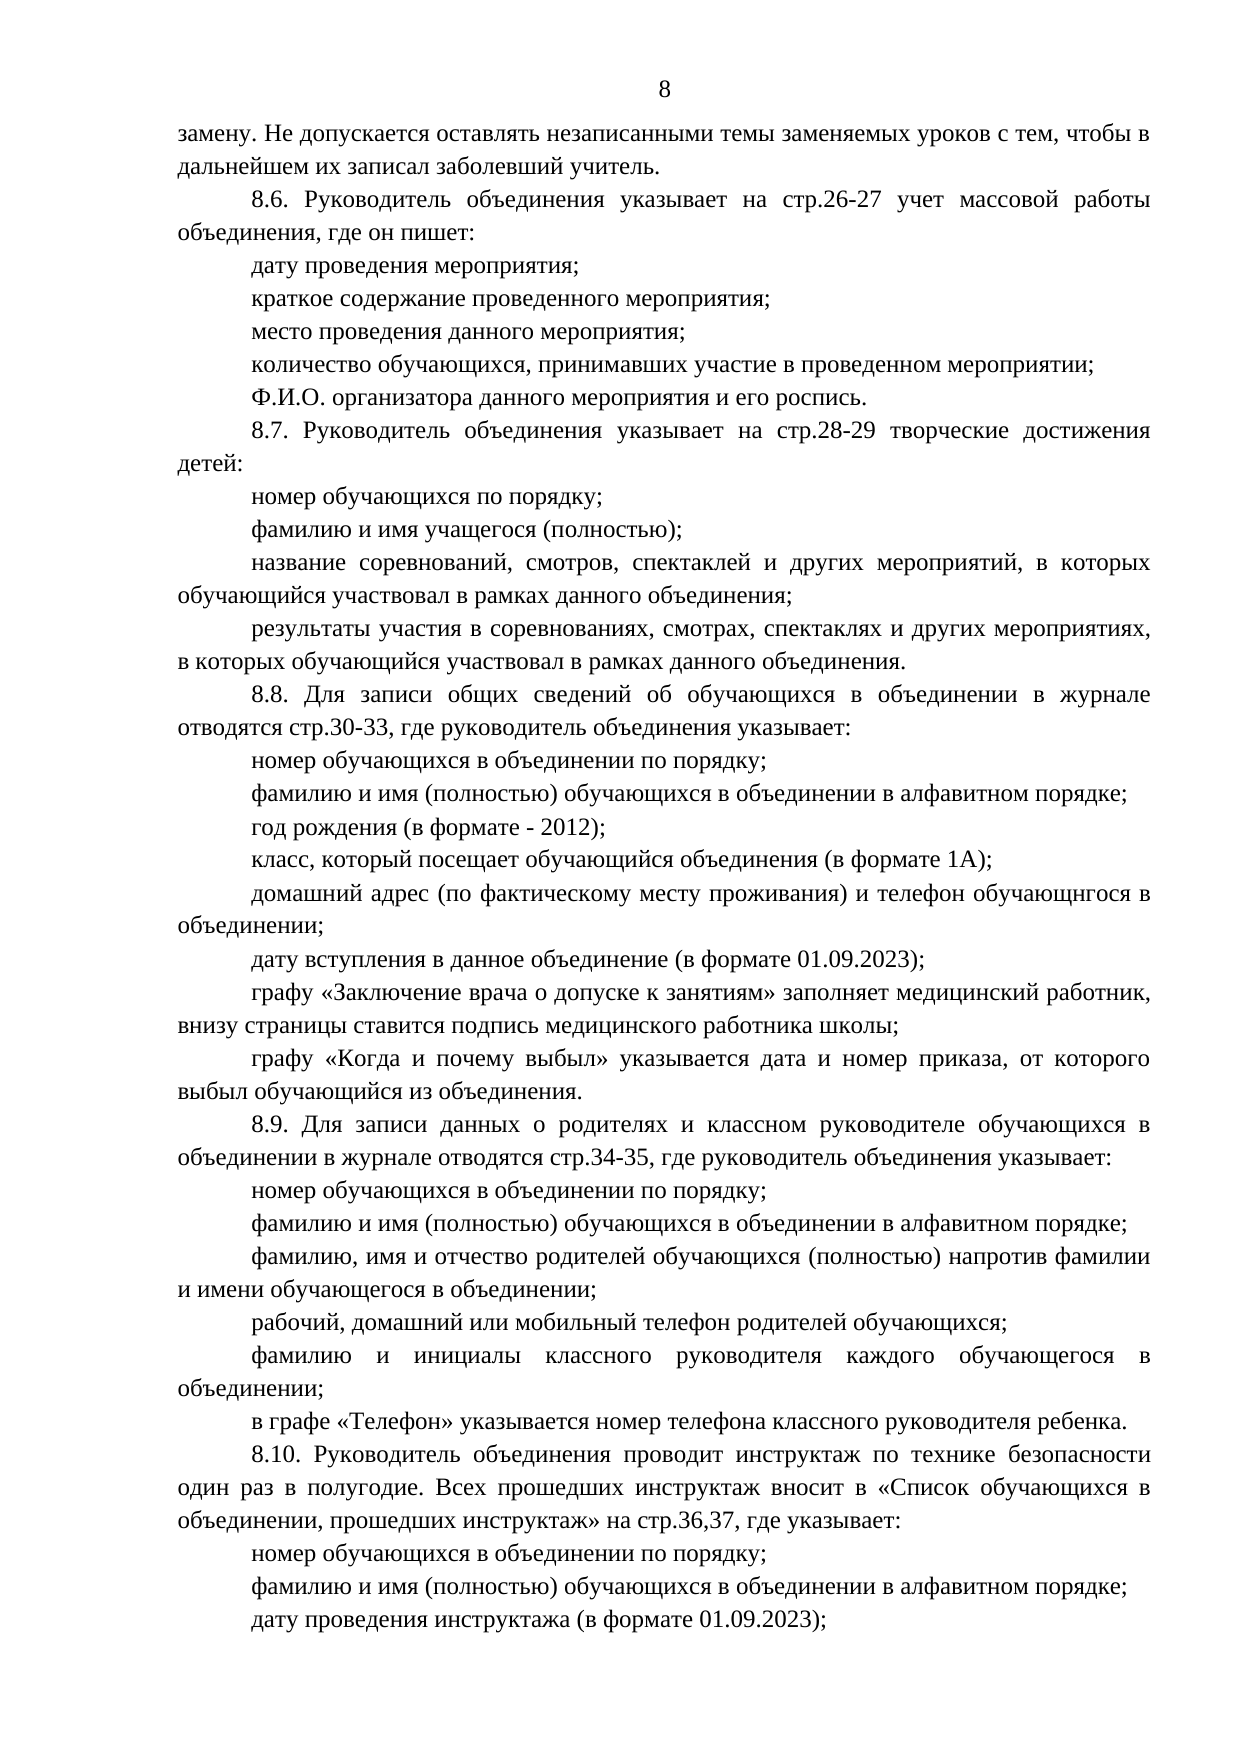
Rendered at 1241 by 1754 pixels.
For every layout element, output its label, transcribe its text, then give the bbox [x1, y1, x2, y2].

text 8.10. Руководитель объединения проводит инструктаж по технике безопасности один раз в полугодие. Всех прошедших инструктаж вносит в «Список обучающихся в объединении, прошедших инструктаж» на стр.36,37, где указывает: [177, 1439, 1152, 1534]
text класс, который посещает обучающийся объединения (в формате 1А); [177, 844, 1152, 873]
text графу «Заключение врача о допуске к занятиям» заполняет медицинский работник, внизу страницы ставится подпись медицинского работника школы; [177, 977, 1152, 1038]
text номер обучающихся по порядку; [177, 481, 1152, 510]
text Ф.И.О. организатора данного мероприятия и его роспись. [177, 382, 1152, 411]
text домашний адрес (по фактическому месту проживания) и телефон обучающнгося в объединении; [177, 878, 1152, 939]
text количество обучающихся, принимавших участие в проведенном мероприятии; [177, 349, 1152, 378]
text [177, 118, 1152, 180]
text фамилию и инициалы классного руководителя каждого обучающегося в объединении; [177, 1340, 1152, 1402]
text название соревнований, смотров, спектаклей и других мероприятий, в которых обучающийся участвовал в рамках данного объединения; [177, 547, 1152, 609]
text 8.8. Для записи общих сведений об обучающихся в объединении в журнале отводятся стр.30-33, где руководитель объединения указывает: [177, 679, 1152, 741]
text год рождения (в формате - 2012); [177, 812, 1152, 840]
text номер обучающихся в объединении по порядку; [177, 1538, 1152, 1567]
text фамилию и имя (полностью) обучающихся в объединении в алфавитном порядке; [177, 778, 1152, 807]
text краткое содержание проведенного мероприятия; [177, 283, 1152, 312]
text фамилию и имя (полностью) обучающихся в объединении в алфавитном порядке; [177, 1571, 1152, 1600]
text фамилию, имя и отчество родителей обучающихся (полностью) напротив фамилии и имени обучающегося в объединении; [177, 1241, 1152, 1303]
text 8.7. Руководитель объединения указывает на стр.28-29 творческие достижения детей: [177, 415, 1152, 477]
text дату проведения мероприятия; [177, 250, 1152, 279]
text номер обучающихся в объединении по порядку; [177, 1175, 1152, 1203]
text рабочий, домашний или мобильный телефон родителей обучающихся; [177, 1307, 1152, 1336]
text фамилию и имя учащегося (полностью); [177, 514, 1152, 543]
text дату вступления в данное объединение (в формате 01.09.2023); [177, 944, 1152, 972]
text номер обучающихся в объединении по порядку; [177, 746, 1152, 774]
text 8.9. Для записи данных о родителях и классном руководителе обучающихся в объединении в журнале отводятся стр.34-35, где руководитель объединения указывает: [177, 1109, 1152, 1171]
text дату проведения инструктажа (в формате 01.09.2023); [177, 1604, 1152, 1633]
text графу «Когда и почему выбыл» указывается дата и номер приказа, от которого выбыл обучающийся из объединения. [177, 1043, 1152, 1104]
text в графе «Телефон» указывается номер телефона классного руководителя ребенка. [177, 1406, 1152, 1435]
text фамилию и имя (полностью) обучающихся в объединении в алфавитном порядке; [177, 1208, 1152, 1237]
text место проведения данного мероприятия; [177, 316, 1152, 345]
text 8.6. Руководитель объединения указывает на стр.26-27 учет массовой работы объединения, где он пишет: [177, 184, 1152, 246]
text результаты участия в соревнованиях, смотрах, спектаклях и других мероприятиях, в которых обучающийся участвовал в рамках данного объединения. [177, 613, 1152, 675]
